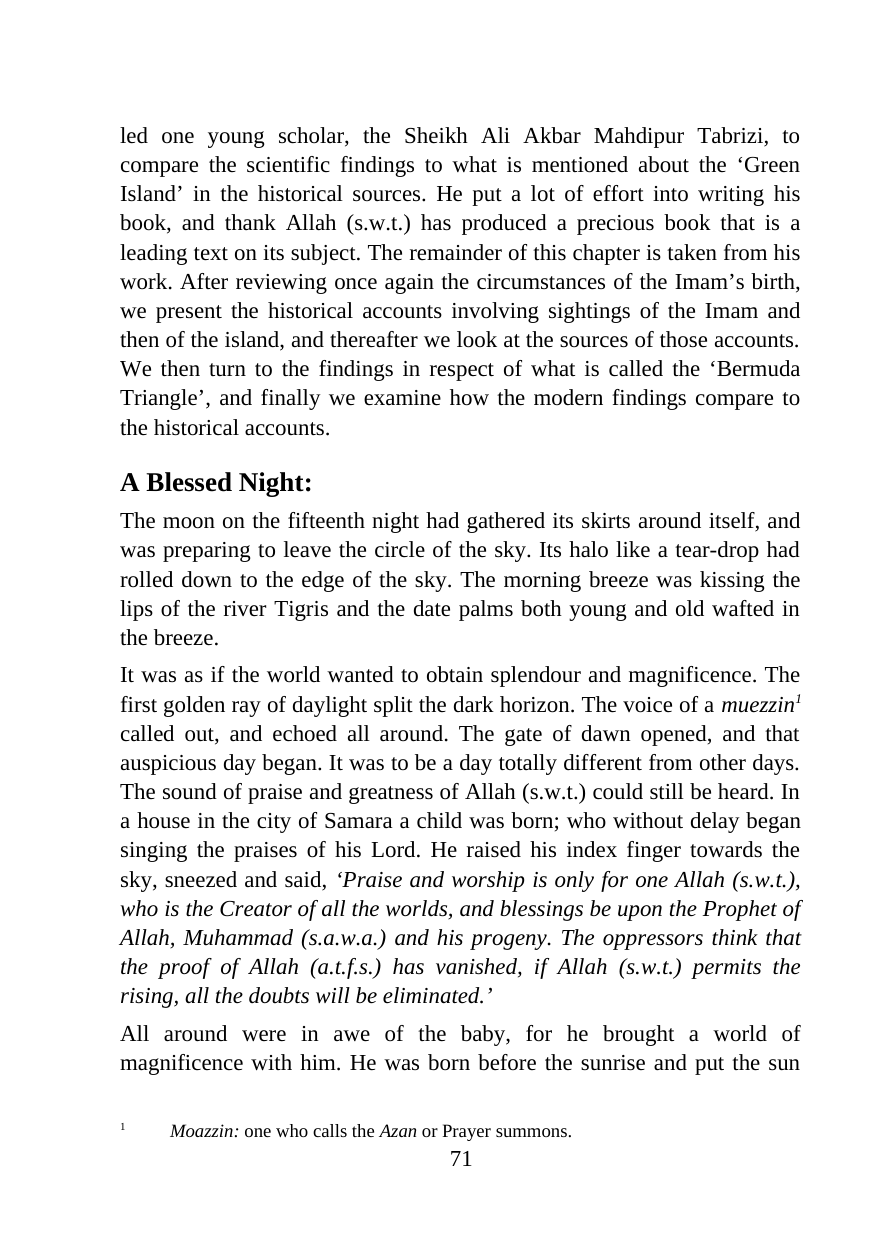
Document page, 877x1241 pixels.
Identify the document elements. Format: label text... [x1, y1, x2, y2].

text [120, 120, 802, 441]
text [120, 1018, 802, 1076]
subtitle A Blessed Night: [120, 466, 802, 497]
text The moon on the fifteenth night had gathered its skirts around itself, and was preparing to leave the circle of the sky. Its halo like a tear-drop had rolled down to the edge of the sky. The morning breeze was kissing the lips of the river Tigris and the date palms both young and old wafted in the breeze. [120, 505, 802, 651]
text It was as if the world wanted to obtain splendour and magnificence. The first golden ray of daylight split the dark horizon. The voice of a muezzin called out, and echoed all around. The gate of dawn opened, and that auspicious day began. It was to be a day totally different from other days. The sound of praise and greatness of Allah (s.w.t.) could still be heard. In a house in the city of Samara a child was born; who without delay began singing the praises of his Lord. He raised his index finger towards the sky, sneezed and said, ‘Praise and worship is only for one Allah (s.w.t.), who is the Creator of all the worlds, and blessings be upon the Prophet of Allah, Muhammad (s.a.w.a.) and his progeny. The oppressors think that the proof of Allah (a.t.f.s.) has vanished, if Allah (s.w.t.) permits the rising, all the doubts will be eliminated.’ [120, 659, 802, 1009]
